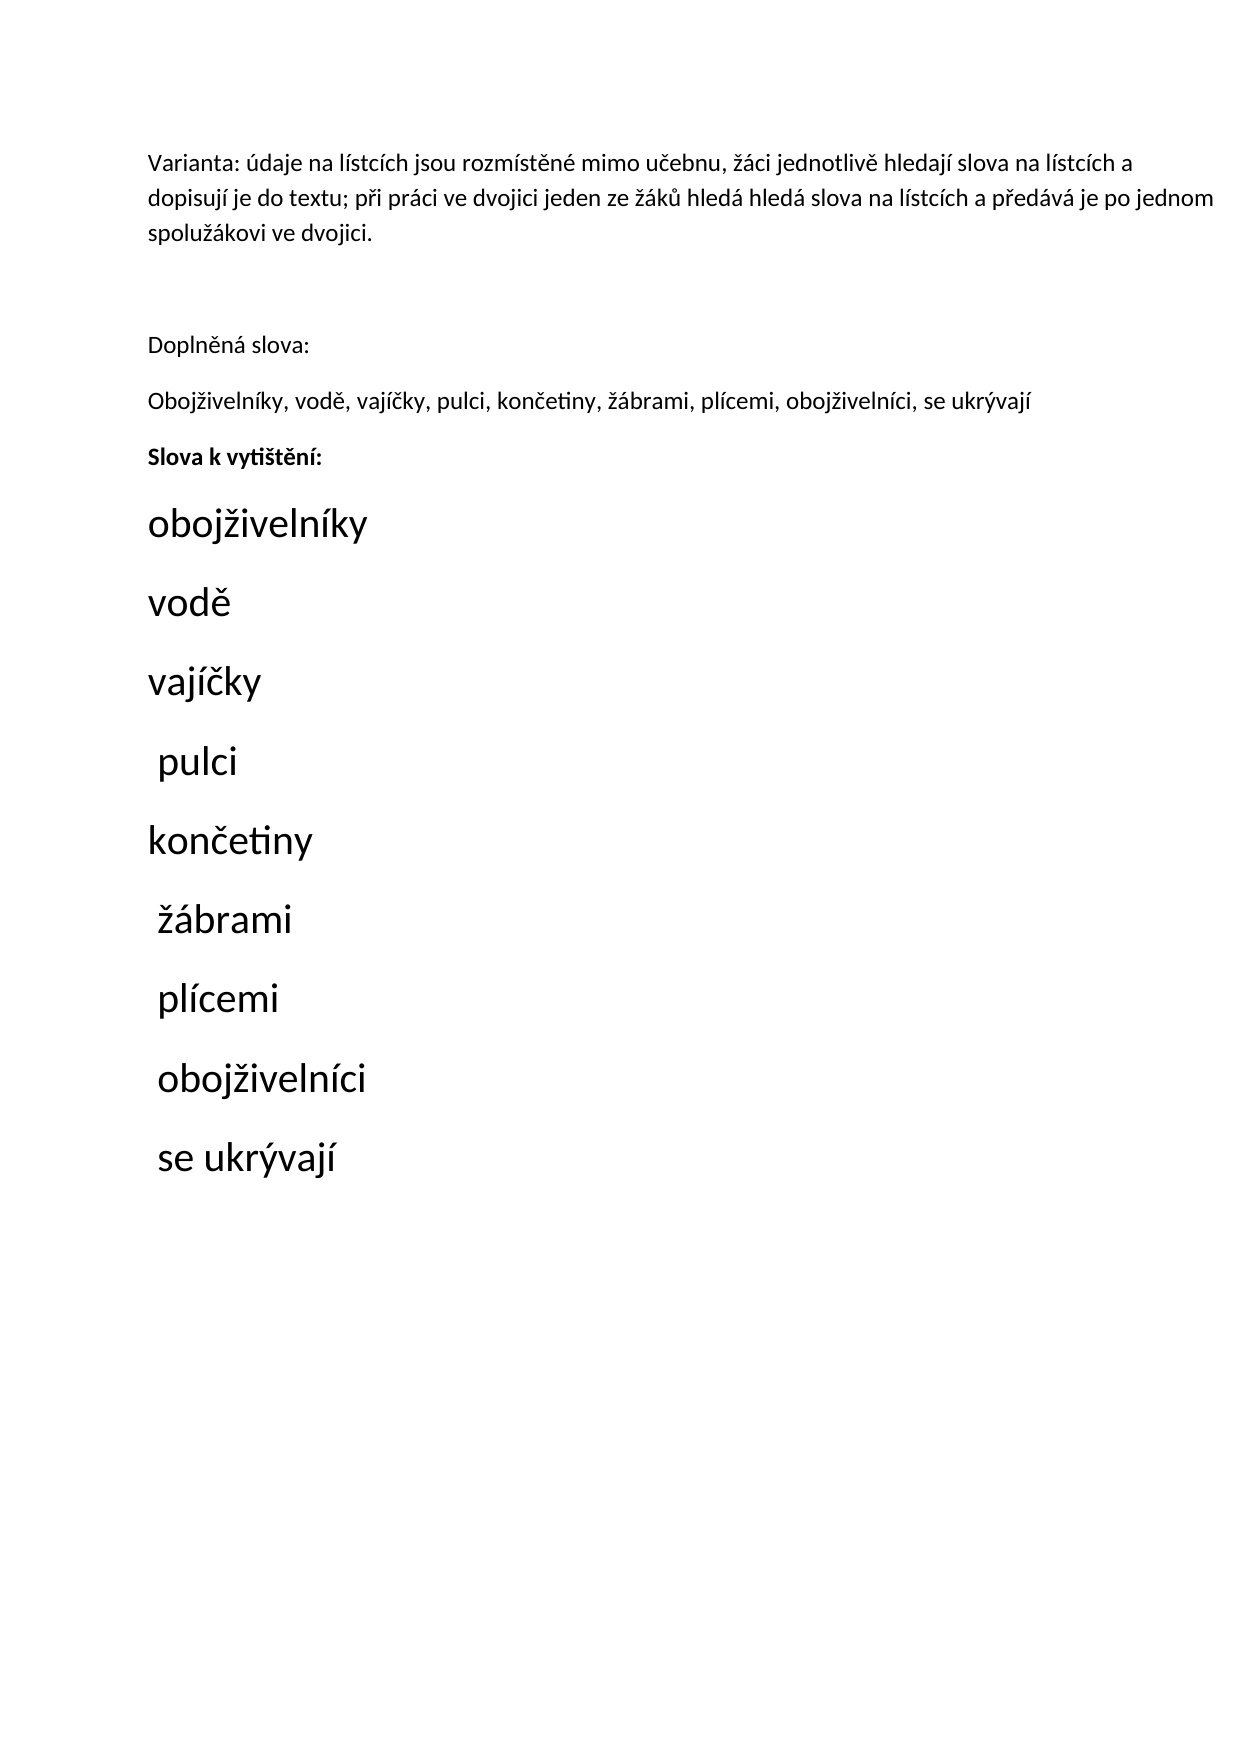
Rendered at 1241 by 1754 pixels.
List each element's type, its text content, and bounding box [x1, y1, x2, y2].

text žábrami [148, 893, 1093, 944]
text Varianta: údaje na lístcích jsou rozmístěné mimo učebnu, žáci jednotlivě hledají slova na lístcích a dopisují je do textu; při práci ve dvojici jeden ze žáků hledá hledá slova na lístcích a předává je po jednom spolužákovi ve dvojici. [148, 148, 1216, 248]
text se ukrývají [148, 1131, 1093, 1182]
text obojživelníci [148, 1052, 1093, 1102]
text pulci [148, 734, 1093, 785]
text vajíčky [148, 655, 1093, 706]
text obojživelníky [148, 497, 1093, 548]
text Obojživelníky, vodě, vajíčky, pulci, končetiny, žábrami, plícemi, obojživelníci, se ukrývají [148, 385, 1216, 416]
text vodě [148, 576, 1093, 627]
text Slova k vytištění: [148, 441, 1093, 471]
text Doplněná slova: [148, 329, 1216, 360]
text končetiny [148, 814, 1093, 865]
text plícemi [148, 972, 1093, 1023]
